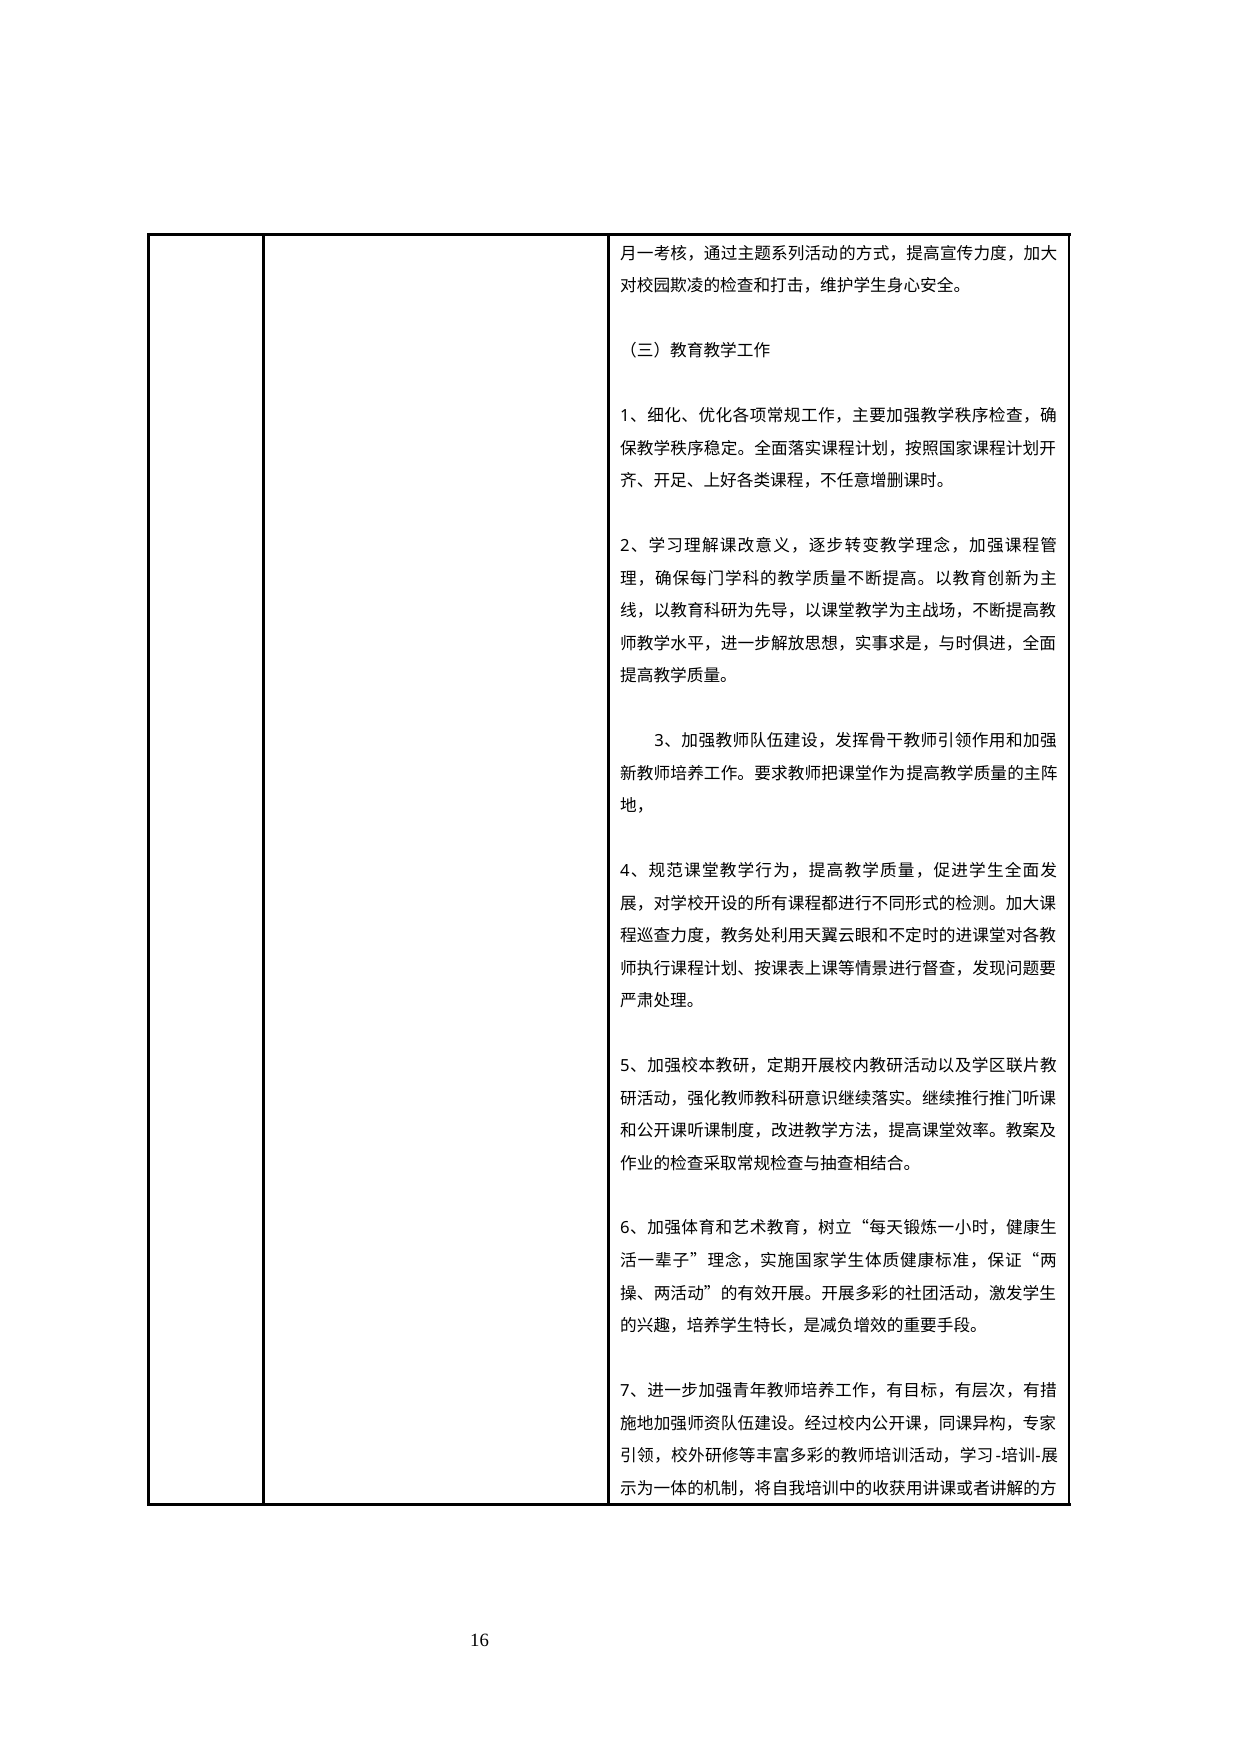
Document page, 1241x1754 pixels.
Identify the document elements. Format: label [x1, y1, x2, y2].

table_cell [610, 236, 1068, 1503]
table_cell [265, 236, 607, 1503]
